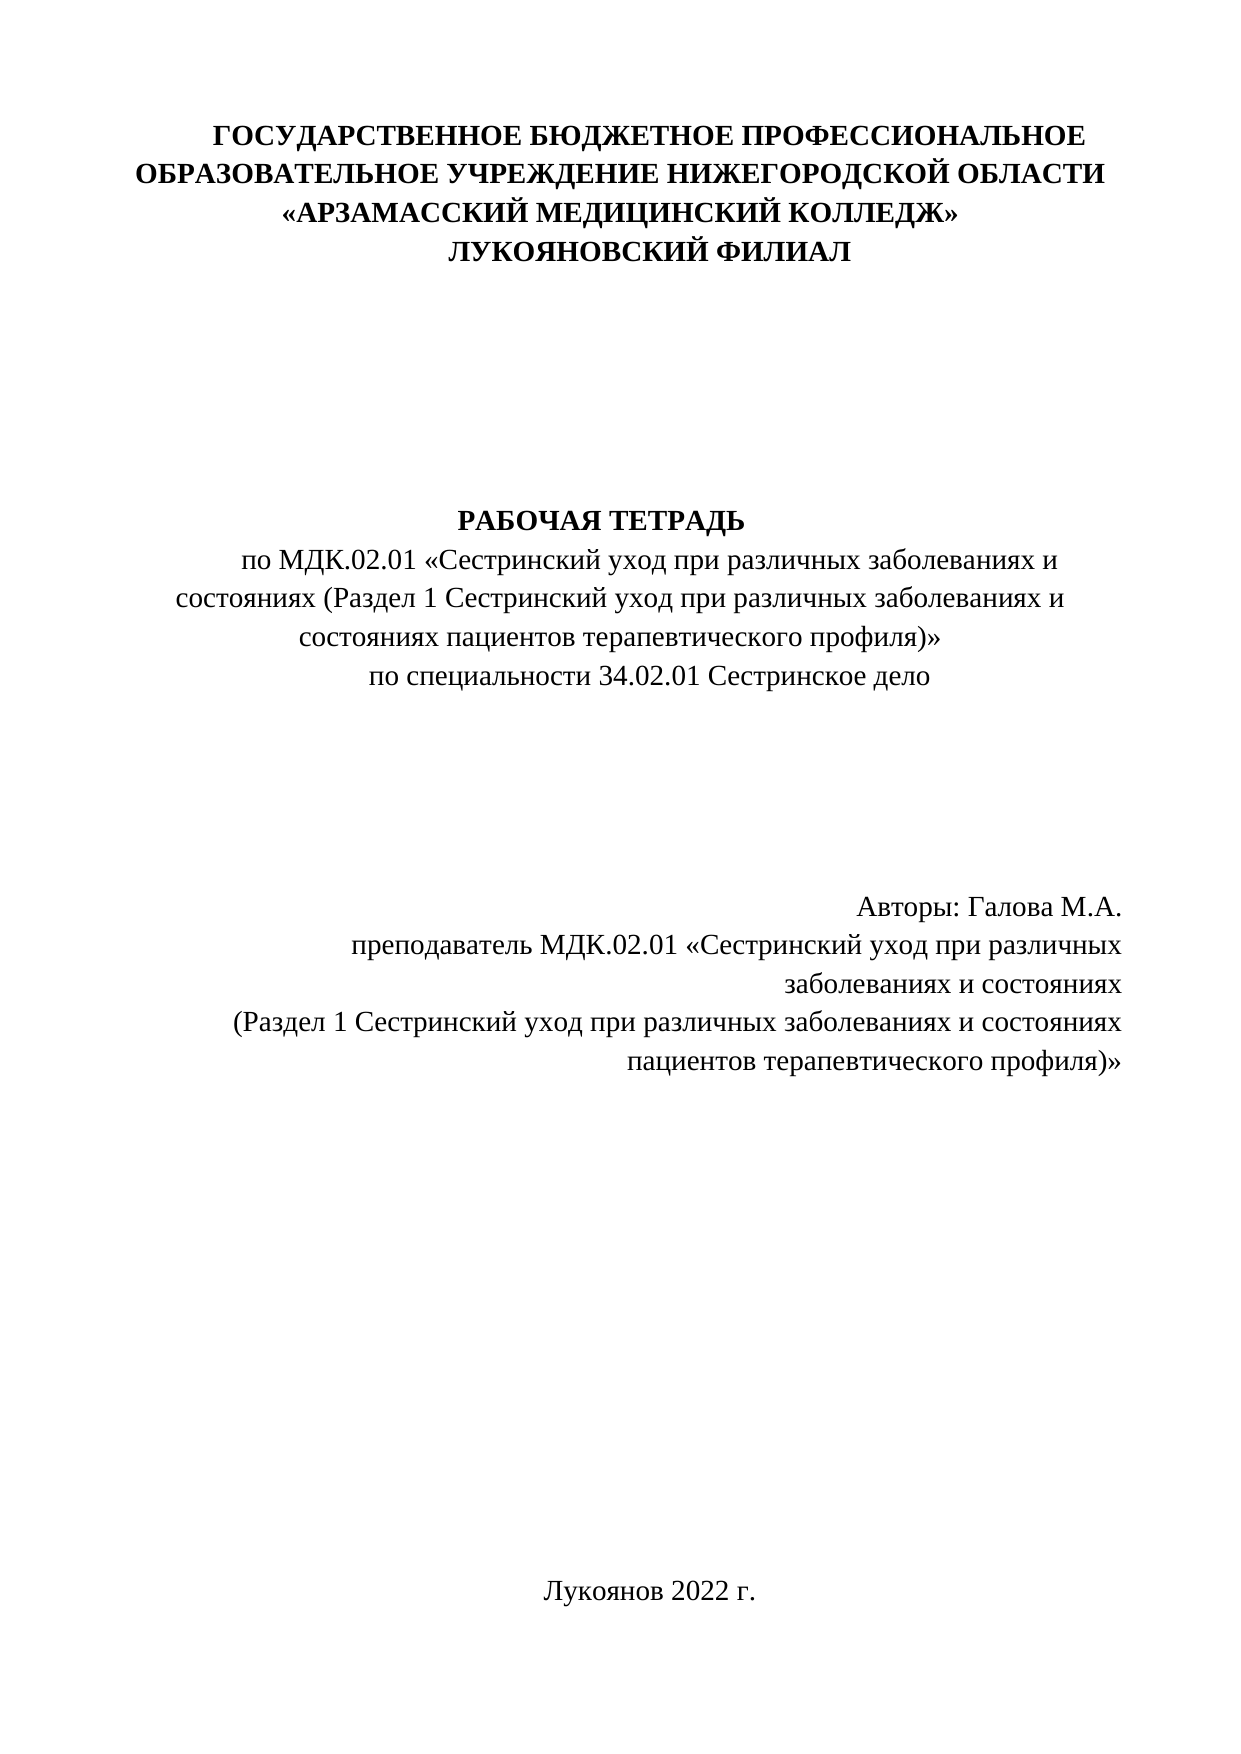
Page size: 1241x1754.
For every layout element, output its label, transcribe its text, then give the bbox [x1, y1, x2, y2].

text Авторы: Галова М.А. [118, 889, 1122, 922]
text (Раздел 1 Сестринский уход при различных заболеваниях и состояниях пациентов терапевтического профиля)» [118, 1004, 1122, 1077]
text ГОСУДАРСТВЕННОЕ БЮДЖЕТНОЕ ПРОФЕССИОНАЛЬНОЕ ОБРАЗОВАТЕЛЬНОЕ УЧРЕЖДЕНИЕ НИЖЕГОРОДСКОЙ ОБЛАСТИ «АРЗАМАССКИЙ МЕДИЦИНСКИЙ КОЛЛЕДЖ» [118, 118, 1122, 229]
text ЛУКОЯНОВСКИЙ ФИЛИАЛ [118, 234, 1122, 267]
text по специальности 34.02.01 Сестринское дело [118, 658, 1122, 691]
text преподаватель МДК.02.01 «Сестринский уход при различных заболеваниях и состояниях [118, 927, 1122, 999]
text РАБОЧАЯ ТЕТРАДЬ [118, 503, 1122, 537]
text по МДК.02.01 «Сестринский уход при различных заболеваниях и состояниях (Раздел 1 Сестринский уход при различных заболеваниях и состояниях пациентов терапевтического профиля)» [118, 542, 1122, 653]
text Лукоянов 2022 г. [118, 1573, 1122, 1606]
